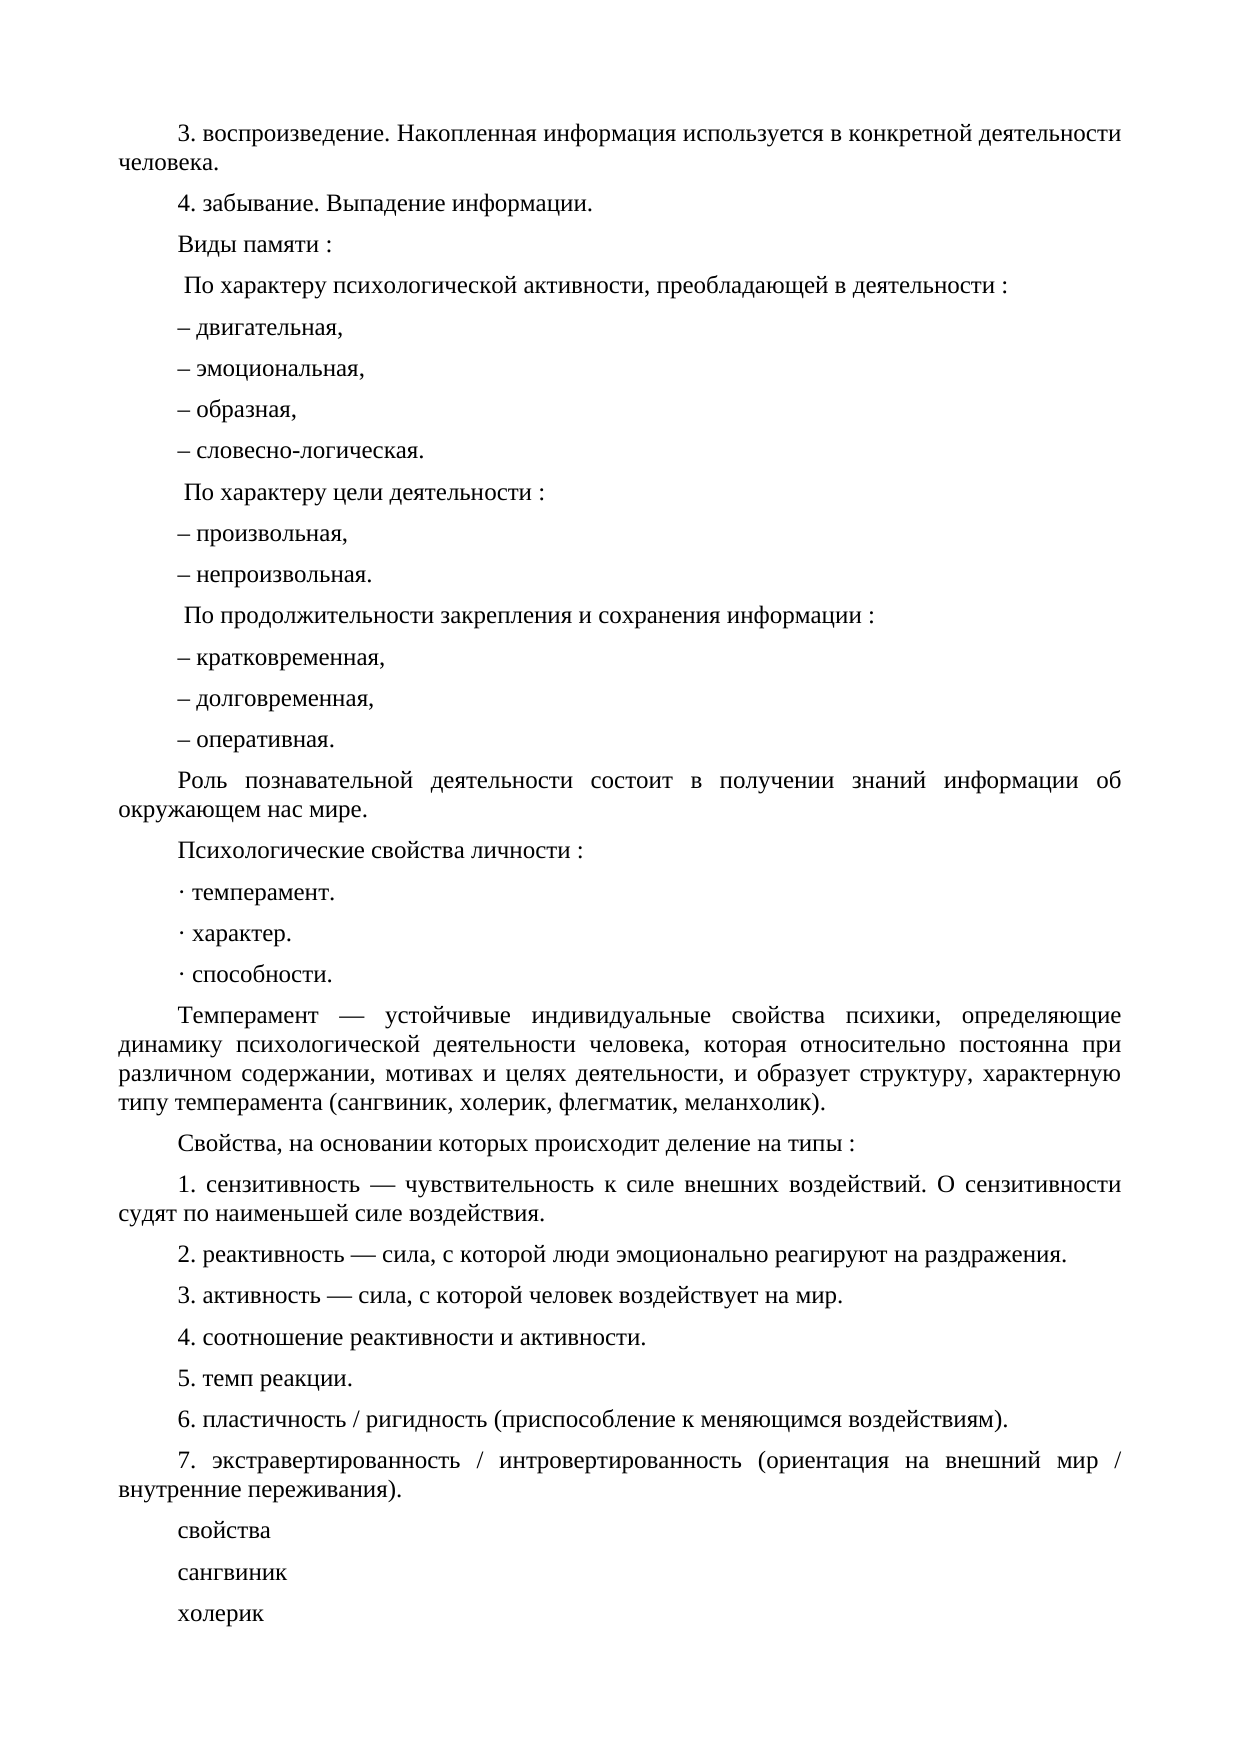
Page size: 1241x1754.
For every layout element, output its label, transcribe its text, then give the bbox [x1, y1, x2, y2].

text 3. активность — сила, с которой человек воздействует на мир. [118, 1281, 1122, 1309]
text – двигательная, [118, 312, 1122, 341]
text 3. воспроизведение. Накопленная информация используется в конкретной деятельности человека. [118, 118, 1122, 176]
text – эмоциональная, [118, 353, 1122, 382]
text 4. соотношение реактивности и активности. [118, 1322, 1122, 1351]
text · способности. [118, 959, 1122, 988]
text · темперамент. [118, 877, 1122, 906]
text свойства [118, 1516, 1122, 1544]
text 5. темп реакции. [118, 1363, 1122, 1392]
text – долговременная, [118, 683, 1122, 712]
text 6. пластичность / ригидность (приспособление к меняющимся воздействиям). [118, 1404, 1122, 1433]
text сангвиник [118, 1557, 1122, 1586]
text 1. сензитивность — чувствительность к силе внешних воздействий. О сензитивности судят по наименьшей силе воздействия. [118, 1169, 1122, 1227]
text Темперамент — устойчивые индивидуальные свойства психики, определяющие динамику психологической деятельности человека, которая относительно постоянна при различном содержании, мотивах и целях деятельности, и образует структуру, характерную типу темперамента (сангвиник, холерик, флегматик, меланхолик). [118, 1001, 1122, 1116]
text Свойства, на основании которых происходит деление на типы : [118, 1128, 1122, 1157]
text По характеру психологической активности, преобладающей в деятельности : [118, 271, 1122, 299]
text Психологические свойства личности : [118, 836, 1122, 864]
text Виды памяти : [118, 229, 1122, 258]
text – кратковременная, [118, 642, 1122, 671]
text По продолжительности закрепления и сохранения информации : [118, 601, 1122, 629]
text Роль познавательной деятельности состоит в получении знаний информации об окружающем нас мире. [118, 766, 1122, 823]
text 7. экстравертированность / интровертированность (ориентация на внешний мир / внутренние переживания). [118, 1446, 1122, 1503]
text – непроизвольная. [118, 559, 1122, 588]
text – словесно-логическая. [118, 436, 1122, 464]
text – произвольная, [118, 518, 1122, 547]
text 4. забывание. Выпадение информации. [118, 188, 1122, 217]
text По характеру цели деятельности : [118, 477, 1122, 506]
text · характер. [118, 918, 1122, 947]
text – образная, [118, 394, 1122, 423]
text 2. реактивность — сила, с которой люди эмоционально реагируют на раздражения. [118, 1239, 1122, 1268]
text – оперативная. [118, 724, 1122, 753]
text холерик [118, 1598, 1122, 1627]
